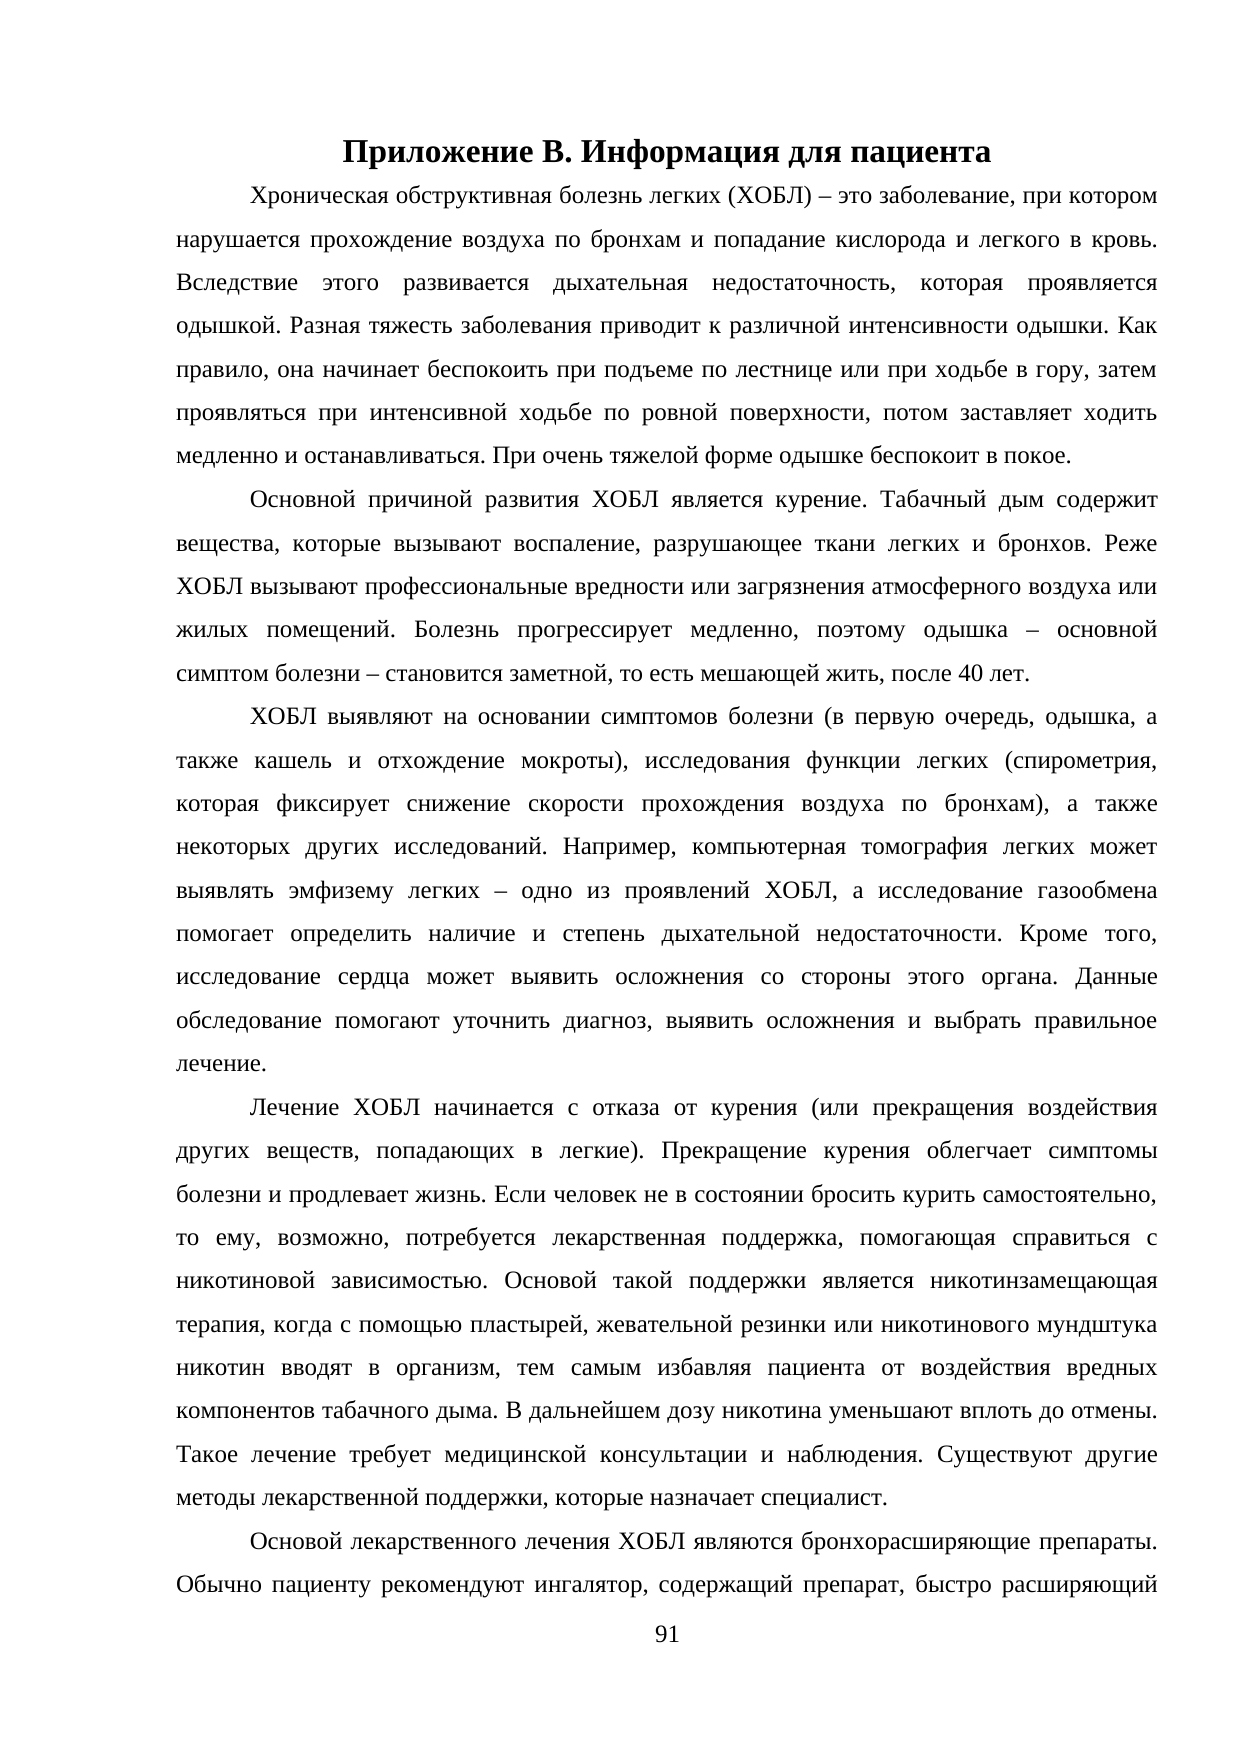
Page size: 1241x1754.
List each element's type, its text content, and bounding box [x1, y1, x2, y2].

text ХОБЛ выявляют на основании симптомов болезни (в первую очередь, одышка, а также кашель и отхождение мокроты), исследования функции легких (спирометрия, которая фиксирует снижение скорости прохождения воздуха по бронхам), а также некоторых других исследований. Например, компьютерная томография легких может выявлять эмфизему легких – одно из проявлений ХОБЛ, а исследование газообмена помогает определить наличие и степень дыхательной недостаточности. Кроме того, исследование сердца может выявить осложнения со стороны этого органа. Данные обследование помогают уточнить диагноз, выявить осложнения и выбрать правильное лечение. [176, 701, 1158, 1077]
text Лечение ХОБЛ начинается с отказа от курения (или прекращения воздействия других веществ, попадающих в легкие). Прекращение курения облегчает симптомы болезни и продлевает жизнь. Если человек не в состоянии бросить курить самостоятельно, то ему, возможно, потребуется лекарственная поддержка, помогающая справиться с никотиновой зависимостью. Основой такой поддержки является никотинзамещающая терапия, когда с помощью пластырей, жевательной резинки или никотинового мундштука никотин вводят в организм, тем самым избавляя пациента от воздействия вредных компонентов табачного дыма. В дальнейшем дозу никотина уменьшают вплоть до отмены. Такое лечение требует медицинской консультации и наблюдения. Существуют другие методы лекарственной поддержки, которые назначает специалист. [176, 1092, 1158, 1511]
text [176, 1526, 1158, 1598]
subtitle Приложение В. Информация для пациента [149, 131, 1185, 170]
text Основной причиной развития ХОБЛ является курение. Табачный дым содержит вещества, которые вызывают воспаление, разрушающее ткани легких и бронхов. Реже ХОБЛ вызывают профессиональные вредности или загрязнения атмосферного воздуха или жилых помещений. Болезнь прогрессирует медленно, поэтому одышка – основной симптом болезни – становится заметной, то есть мешающей жить, после 40 лет. [176, 484, 1158, 686]
text Хроническая обструктивная болезнь легких (ХОБЛ) – это заболевание, при котором нарушается прохождение воздуха по бронхам и попадание кислорода и легкого в кровь. Вследствие этого развивается дыхательная недостаточность, которая проявляется одышкой. Разная тяжесть заболевания приводит к различной интенсивности одышки. Как правило, она начинает беспокоить при подъеме по лестнице или при ходьбе в гору, затем проявляться при интенсивной ходьбе по ровной поверхности, потом заставляет ходить медленно и останавливаться. При очень тяжелой форме одышке беспокоит в покое. [176, 180, 1158, 469]
